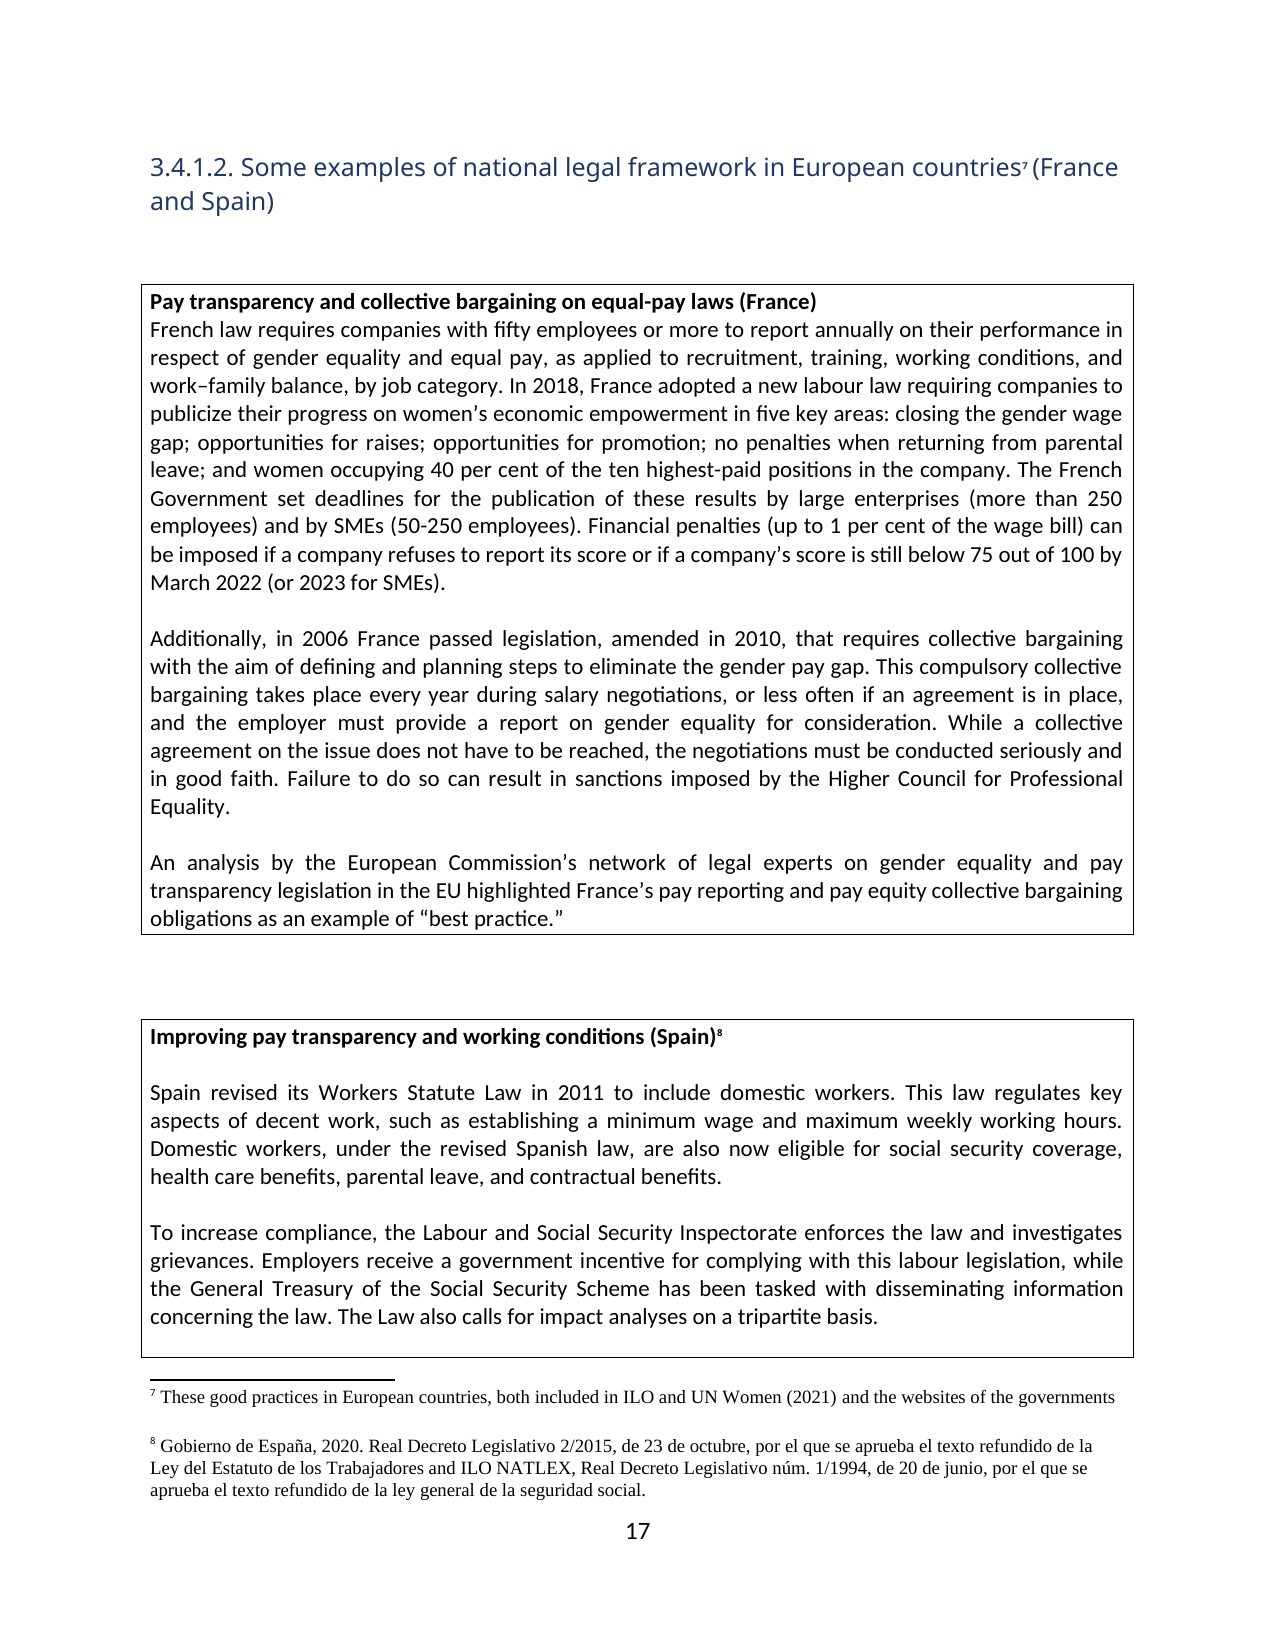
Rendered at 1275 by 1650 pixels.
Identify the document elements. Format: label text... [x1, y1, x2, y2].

text An analysis by the European Commission’s network of legal experts on gender equality and pay transparency legislation in the EU highlighted France’s pay reporting and pay equity collective bargaining obligations as an example of “best practice.” [142, 845, 1133, 934]
text Additionally, in 2006 France passed legislation, amended in 2010, that requires collective bargaining with the aim of defining and planning steps to eliminate the gender pay gap. This compulsory collective bargaining takes place every year during salary negotiations, or less often if an agreement is in place, and the employer must provide a report on gender equality for consideration. While a collective agreement on the issue does not have to be reached, the negotiations must be conducted seriously and in good faith. Failure to do so can result in sanctions imposed by the Higher Council for Professional Equality. [150, 624, 1125, 820]
text Pay transparency and collective bargaining on equal-pay laws (France) [142, 285, 1133, 316]
text Improving pay transparency and working conditions (Spain) [142, 1020, 1133, 1050]
text French law requires companies with fifty employees or more to report annually on their performance in respect of gender equality and equal pay, as applied to recruitment, training, working conditions, and work–family balance, by job category. In 2018, France adopted a new labour law requiring companies to publicize their progress on women’s economic empowerment in five key areas: closing the gender wage gap; opportunities for raises; opportunities for promotion; no penalties when returning from parental leave; and women occupying 40 per cent of the ten highest-paid positions in the company. The French Government set deadlines for the publication of these results by large enterprises (more than 250 employees) and by SMEs (50-250 employees). Financial penalties (up to 1 per cent of the wage bill) can be imposed if a company refuses to report its score or if a company’s score is still below 75 out of 100 by March 2022 (or 2023 for SMEs). [150, 316, 1125, 596]
text Spain revised its Workers Statute Law in 2011 to include domestic workers. This law regulates key aspects of decent work, such as establishing a minimum wage and maximum weekly working hours. Domestic workers, under the revised Spanish law, are also now eligible for social security coverage, health care benefits, parental leave, and contractual benefits. [150, 1078, 1125, 1190]
text 3.4.1.2. Some examples of national legal framework in European countries (France and Spain) [150, 150, 1125, 218]
text To increase compliance, the Labour and Social Security Inspectorate enforces the law and investigates grievances. Employers receive a government incentive for complying with this labour legislation, while the General Treasury of the Social Security Scheme has been tasked with disseminating information concerning the law. The Law also calls for impact analyses on a tripartite basis. [150, 1218, 1125, 1331]
